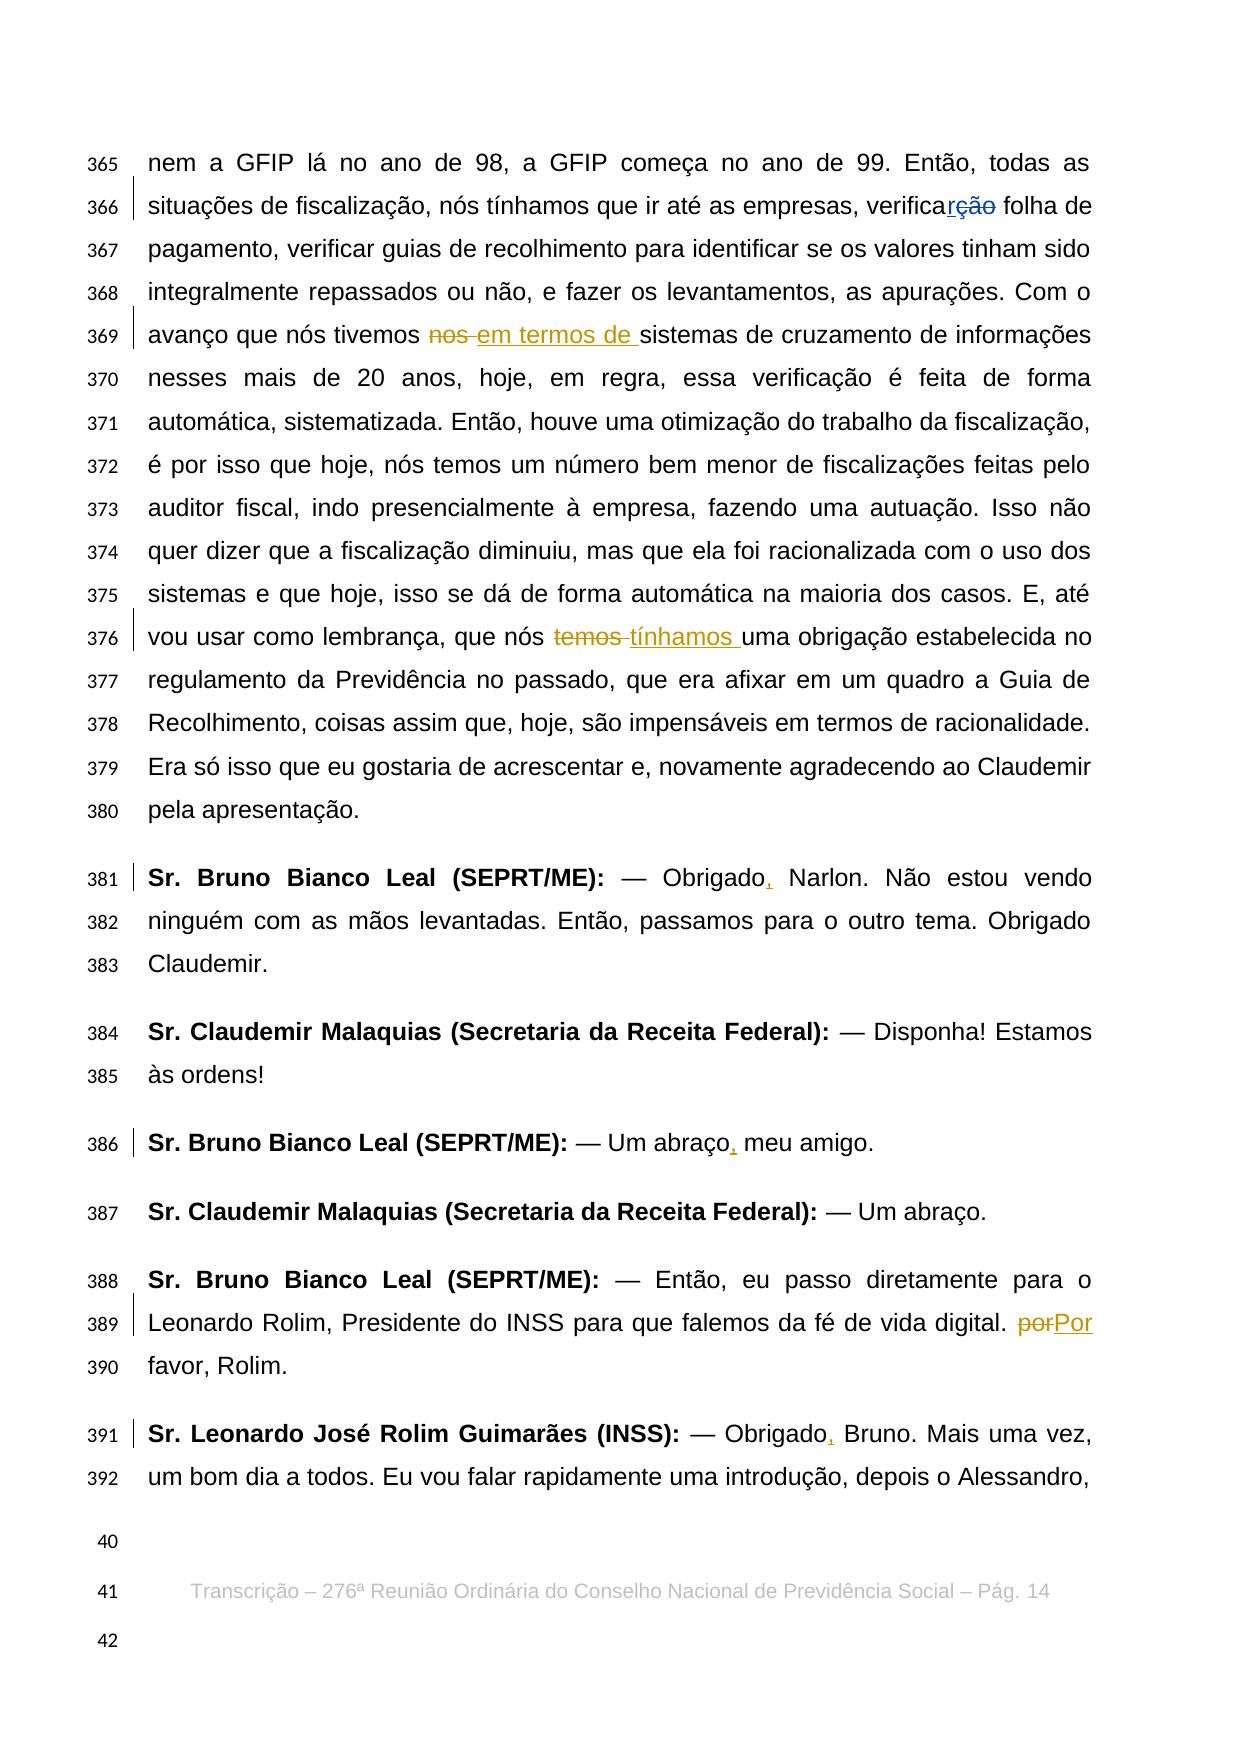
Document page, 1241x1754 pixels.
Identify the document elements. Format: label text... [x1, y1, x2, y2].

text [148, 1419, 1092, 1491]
text Sr. Claudemir Malaquias (Secretaria da Receita Federal): — Disponha! Estamos às ordens! [148, 1017, 1092, 1089]
text Sr. Claudemir Malaquias (Secretaria da Receita Federal): — Um abraço. [148, 1196, 1092, 1225]
text Sr. Bruno Bianco Leal (SEPRT/ME): — Um abraço meu amigo. [148, 1128, 1092, 1157]
text Sr. Bruno Bianco Leal (SEPRT/ME): — Então, eu passo diretamente para o Leonardo Rolim, Presidente do INSS para que falemos da fé de vida digital. favor, Rolim. [148, 1264, 1092, 1379]
text Sr. Bruno Bianco Leal (SEPRT/ME): — Obrigado Narlon. Não estou vendo ninguém com as mãos levantadas. Então, passamos para o outro tema. Obrigado Claudemir. [148, 863, 1092, 978]
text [148, 148, 1092, 823]
